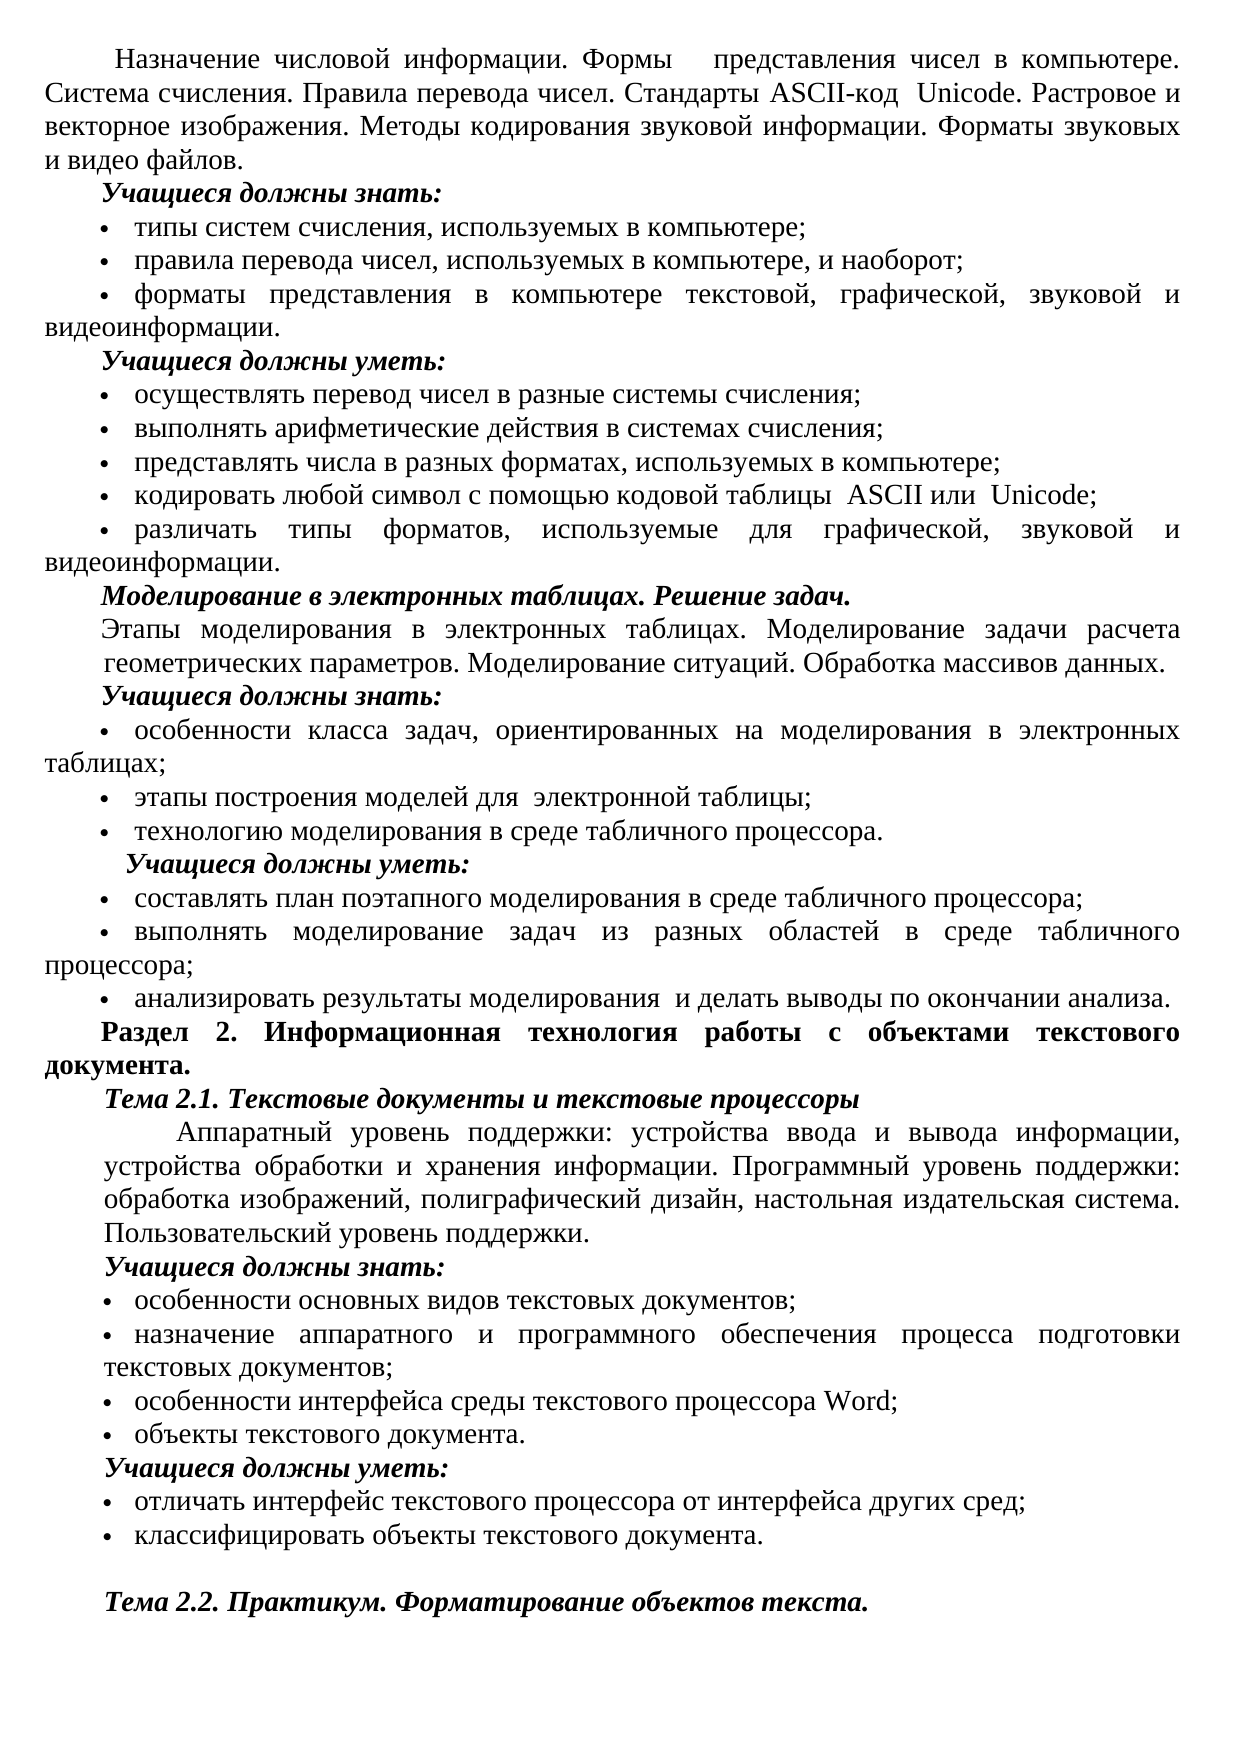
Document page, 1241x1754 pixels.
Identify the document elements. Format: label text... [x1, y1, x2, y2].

list назначение аппаратного и программного обеспечения процесса подготовки текстовых документов; [103, 1316, 1181, 1383]
text Аппаратный уровень поддержки: устройства ввода и вывода информации, устройства обработки и хранения информации. Программный уровень поддержки: обработка изображений, полиграфический дизайн, настольная издательская система. Пользовательский уровень поддержки. [103, 1114, 1181, 1249]
list представлять числа в разных форматах, используемых в компьютере; [44, 444, 1181, 477]
list выполнять арифметические действия в системах счисления; [44, 410, 1181, 444]
text Тема 2.2. Практикум. Форматирование объектов текста. [103, 1584, 1181, 1618]
list различать типы форматов, используемые для графической, звуковой и видеоинформации. [44, 511, 1181, 578]
list объекты текстового документа. [103, 1416, 1181, 1450]
list правила перевода чисел, используемых в компьютере, и наоборот; [44, 242, 1181, 276]
list этапы построения моделей для электронной таблицы; [44, 779, 1181, 813]
text Тема 2.1. Текстовые документы и текстовые процессоры [103, 1081, 1181, 1114]
list особенности интерфейса среды текстового процессора Word; [103, 1383, 1181, 1416]
list анализировать результаты моделирования и делать выводы по окончании анализа. [44, 980, 1181, 1014]
text Раздел 2. Информационная технология работы с объектами текстового документа. [44, 1014, 1181, 1081]
text Учащиеся должны уметь: [103, 1450, 1181, 1483]
list особенности класса задач, ориентированных на моделирования в электронных таблицах; [44, 712, 1181, 779]
list особенности основных видов текстовых документов; [103, 1282, 1181, 1316]
list типы систем счисления, используемых в компьютере; [44, 209, 1181, 242]
text Учащиеся должны знать: [103, 1249, 1181, 1282]
list технологию моделирования в среде табличного процессора. [44, 813, 1181, 846]
text Учащиеся должны уметь: [44, 343, 1181, 377]
list выполнять моделирование задач из разных областей в среде табличного процессора; [44, 913, 1181, 980]
list форматы представления в компьютере текстовой, графической, звуковой и видеоинформации. [44, 276, 1181, 343]
text Этапы моделирования в электронных таблицах. Моделирование задачи расчета геометрических параметров. Моделирование ситуаций. Обработка массивов данных. [101, 611, 1181, 678]
list составлять план поэтапного моделирования в среде табличного процессора; [44, 880, 1181, 913]
text Учащиеся должны уметь: [44, 846, 1181, 880]
list классифицировать объекты текстового документа. [103, 1517, 1181, 1551]
text Назначение числовой информации. Формы представления чисел в компьютере. Система счисления. Правила перевода чисел. Стандарты ASCII-код Unicode. Растровое и векторное изображения. Методы кодирования звуковой информации. Форматы звуковых и видео файлов. [44, 41, 1181, 175]
list осуществлять перевод чисел в разные системы счисления; [44, 377, 1181, 410]
list отличать интерфейс текстового процессора от интерфейса других сред; [103, 1483, 1181, 1517]
text Моделирование в электронных таблицах. Решение задач. [44, 578, 1181, 611]
list кодировать любой символ с помощью кодовой таблицы ASCII или Unicode; [44, 477, 1181, 511]
text Учащиеся должны знать: [44, 678, 1181, 712]
text Учащиеся должны знать: [44, 175, 1181, 209]
